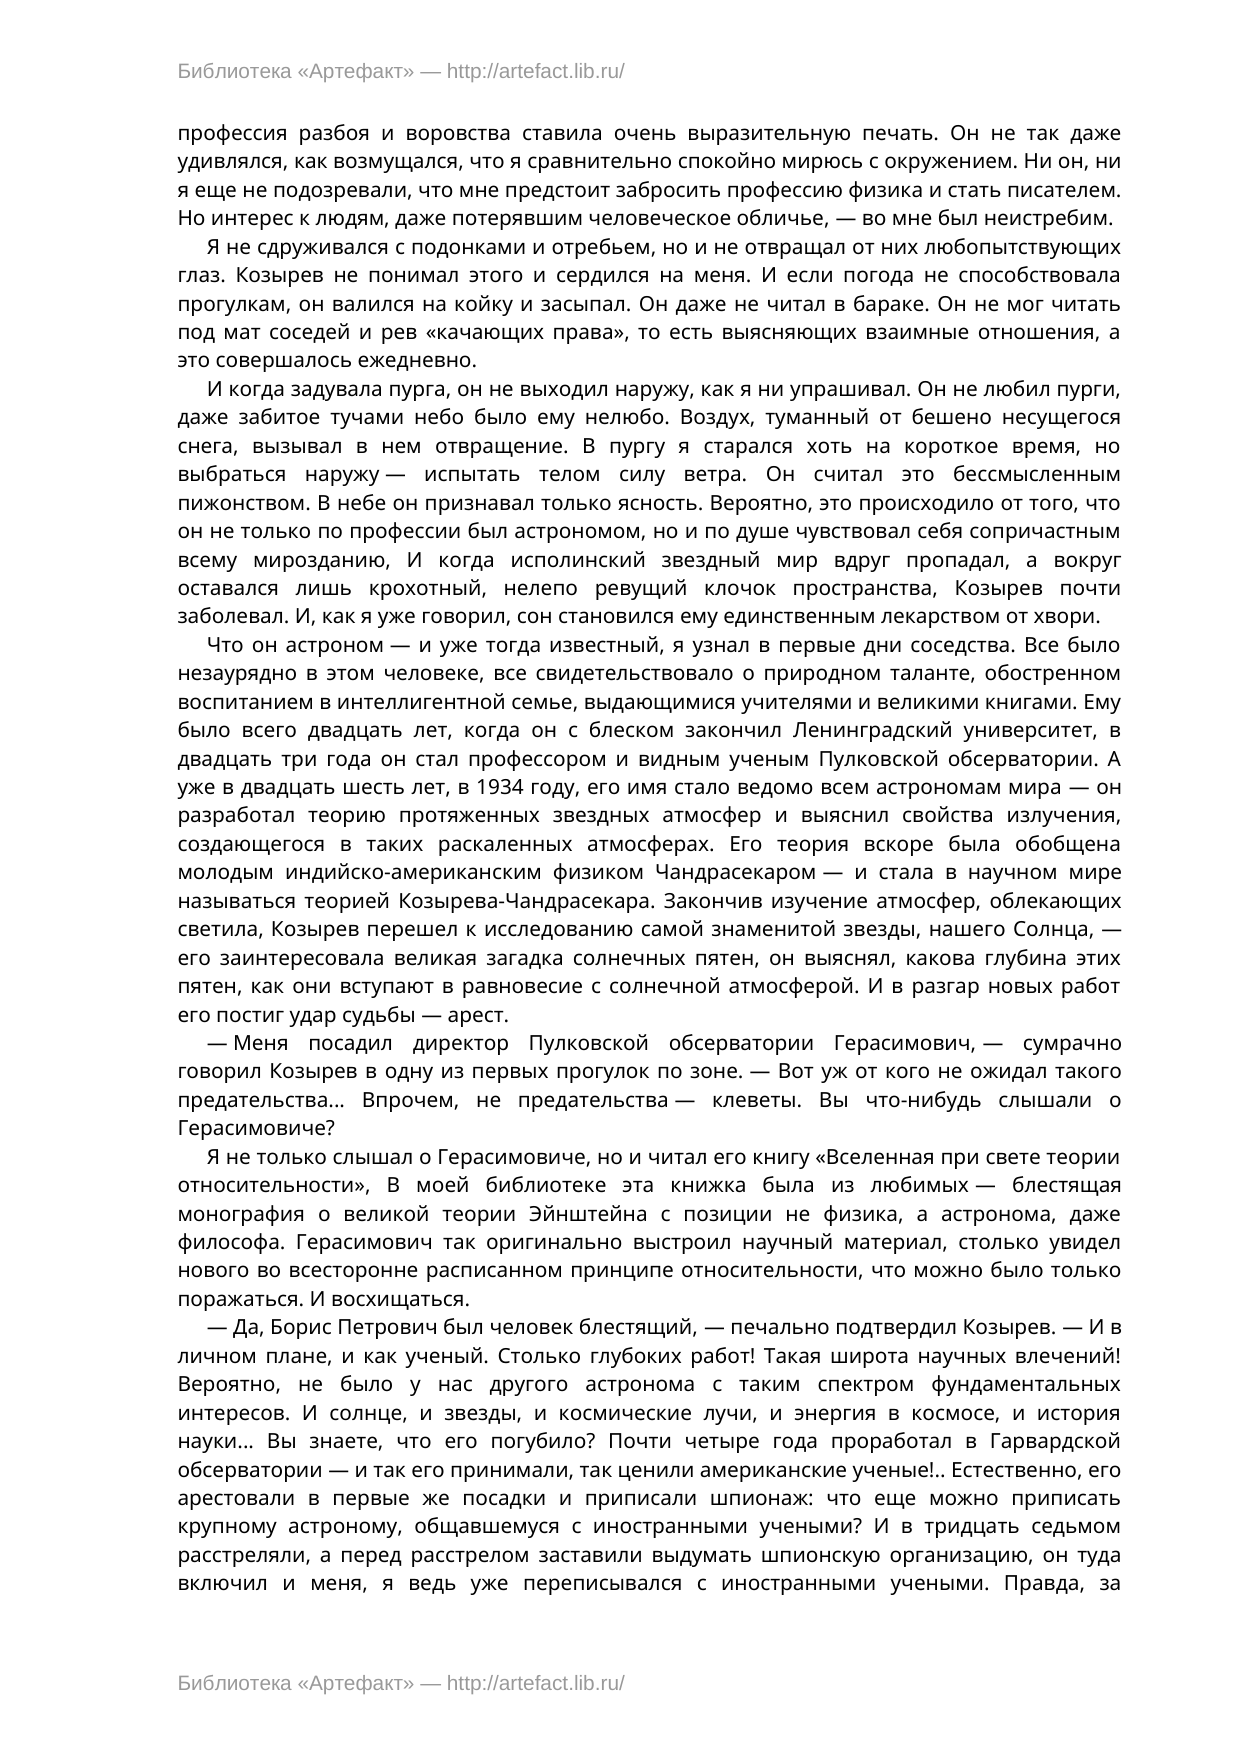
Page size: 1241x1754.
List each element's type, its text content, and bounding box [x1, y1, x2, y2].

text — Меня посадил директор Пулковской обсерватории Герасимович, — сумрачно говорил Козырев в одну из первых прогулок по зоне. — Вот уж от кого не ожидал такого предательства... Впрочем, не предательства — клеветы. Вы что-нибудь слышали о Герасимовиче? [177, 1028, 1122, 1142]
text Я не только слышал о Герасимовиче, но и читал его книгу «Вселенная при свете теории относительности», В моей библиотеке эта книжка была из любимых — блестящая монография о великой теории Эйнштейна с позиции не физика, а астронома, даже философа. Герасимович так оригинально выстроил научный материал, столько увидел нового во всесторонне расписанном принципе относительности, что можно было только поражаться. И восхищаться. [177, 1142, 1122, 1312]
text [177, 1312, 1122, 1597]
text И когда задувала пурга, он не выходил наружу, как я ни упрашивал. Он не любил пурги, даже забитое тучами небо было ему нелюбо. Воздух, туманный от бешено несущегося снега, вызывал в нем отвращение. В пургу я старался хоть на короткое время, но выбраться наружу — испытать телом силу ветра. Он считал это бессмысленным пижонством. В небе он признавал только ясность. Вероятно, это происходило от того, что он не только по профессии был астрономом, но и по душе чувствовал себя сопричастным всему мирозданию, И когда исполинский звездный мир вдруг пропадал, а вокруг оставался лишь крохотный, нелепо ревущий клочок пространства, Козырев почти заболевал. И, как я уже говорил, сон становился ему единственным лекарством от хвори. [177, 374, 1122, 630]
text Я не сдруживался с подонками и отребьем, но и не отвращал от них любопытствующих глаз. Козырев не понимал этого и сердился на меня. И если погода не способствовала прогулкам, он валился на койку и засыпал. Он даже не читал в бараке. Он не мог читать под мат соседей и рев «качающих права», то есть выясняющих взаимные отношения, а это совершалось ежедневно. [177, 232, 1122, 374]
text Что он астроном — и уже тогда известный, я узнал в первые дни соседства. Все было незаурядно в этом человеке, все свидетельствовало о природном таланте, обостренном воспитанием в интеллигентной семье, выдающимися учителями и великими книгами. Ему было всего двадцать лет, когда он с блеском закончил Ленинградский университет, в двадцать три года он стал профессором и видным ученым Пулковской обсерватории. А уже в двадцать шесть лет, в 1934 году, его имя стало ведомо всем астрономам мира — он разработал теорию протяженных звездных атмосфер и выяснил свойства излучения, создающегося в таких раскаленных атмосферах. Его теория вскоре была обобщена молодым индийско-американским физиком Чандрасекаром — и стала в научном мире называться теорией Козырева-Чандрасекара. Закончив изучение атмосфер, облекающих светила, Козырев перешел к исследованию самой знаменитой звезды, нашего Солнца, — его заинтересовала великая загадка солнечных пятен, он выяснял, какова глубина этих пятен, как они вступают в равновесие с солнечной атмосферой. И в разгар новых работ его постиг удар судьбы — арест. [177, 630, 1122, 1028]
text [177, 118, 1122, 232]
